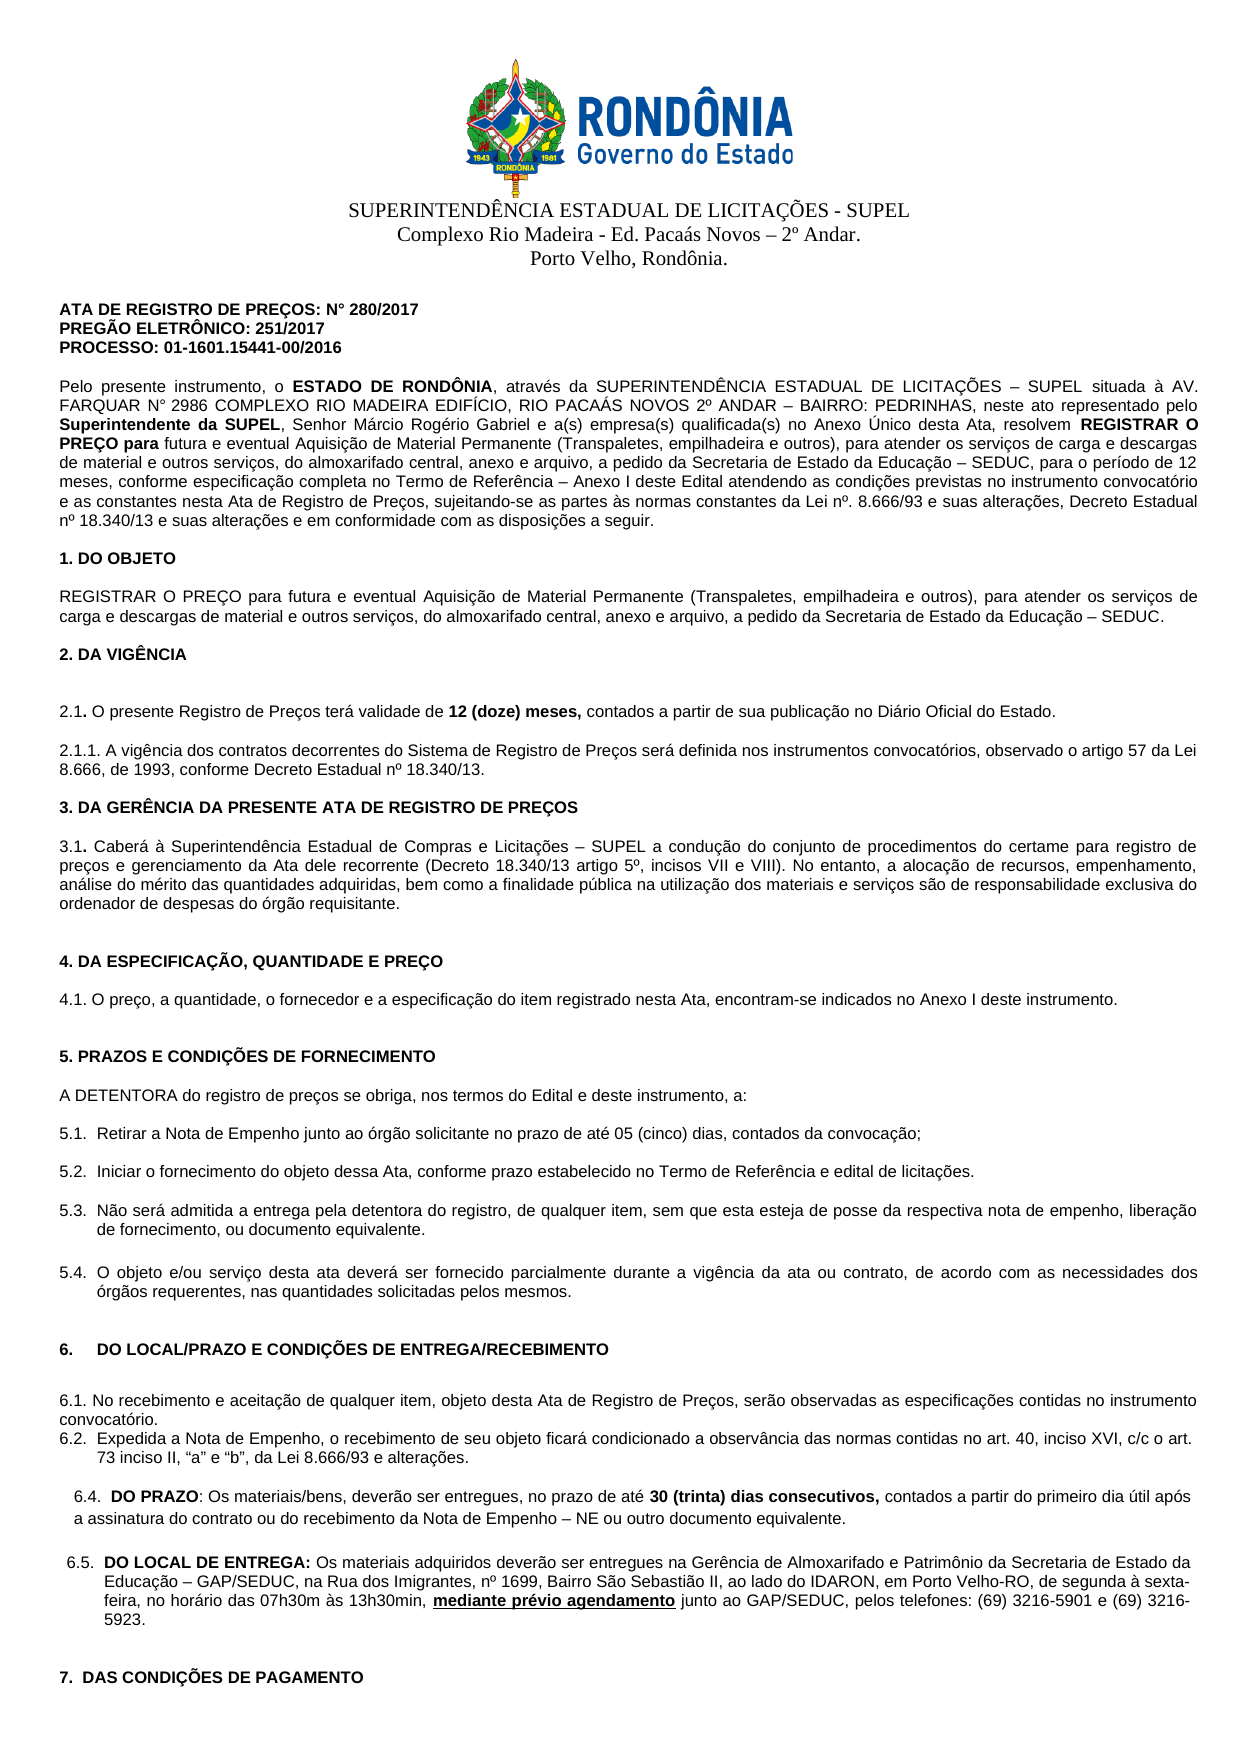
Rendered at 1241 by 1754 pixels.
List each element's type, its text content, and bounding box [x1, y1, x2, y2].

text 4.1. O preço, a quantidade, o fornecedor e a especificação do item registrado nesta Ata, encontram-se indicados no Anexo I deste instrumento. [59, 990, 1199, 1009]
text Pelo presente instrumento, o ESTADO DE RONDÔNIA, através da SUPERINTENDÊNCIA ESTADUAL DE LICITAÇÕES – SUPEL situada à AV. FARQUAR N° 2986 COMPLEXO RIO MADEIRA EDIFÍCIO, RIO PACAÁS NOVOS 2º ANDAR – BAIRRO: PEDRINHAS, neste ato representado pelo Superintendente da SUPEL, Senhor Márcio Rogério Gabriel e a(s) empresa(s) qualificada(s) no Anexo Único desta Ata, resolvem REGISTRAR O PREÇO para futura e eventual Aquisição de Material Permanente (Transpaletes, empilhadeira e outros), para atender os serviços de carga e descargas de material e outros serviços, do almoxarifado central, anexo e arquivo, a pedido da Secretaria de Estado da Educação – SEDUC, para o período de 12 meses, conforme especificação completa no Termo de Referência – Anexo I deste Edital atendendo as condições previstas no instrumento convocatório e as constantes nesta Ata de Registro de Preços, sujeitando-se as partes às normas constantes da Lei nº. 8.666/93 e suas alterações, Decreto Estadual nº 18.340/13 e suas alterações e em conformidade com as disposições a seguir. [59, 376, 1199, 530]
text 5. PRAZOS E CONDIÇÕES DE FORNECIMENTO [59, 1047, 1199, 1066]
list Não será admitida a entrega pela detentora do registro, de qualquer item, sem que esta esteja de posse da respectiva nota de empenho, liberação de fornecimento, ou documento equivalente. [59, 1201, 1199, 1239]
list Expedida a Nota de Empenho, o recebimento de seu objeto ficará condicionado a observância das normas contidas no art. 40, inciso XVI, c/c o art. 73 inciso II, “a” e “b”, da Lei 8.666/93 e alterações. [59, 1429, 1194, 1467]
table_cell DO LOCAL DE ENTREGA: Os materiais adquiridos deverão ser entregues na Gerência de Almoxarifado e Patrimônio da Secretaria de Estado da Educação – GAP/SEDUC, na Rua dos Imigrantes, nº 1699, Bairro São Sebastião II, ao lado do IDARON, em Porto Velho-RO, de segunda à sexta-feira, no horário das 07h30m às 13h30min, mediante prévio agendamento junto ao GAP/SEDUC, pelos telefones: (69) 3216-5901 e (69) 3216-5923. [59, 1553, 1199, 1667]
list O objeto e/ou serviço desta ata deverá ser fornecido parcialmente durante a vigência da ata ou contrato, de acordo com as necessidades dos órgãos requerentes, nas quantidades solicitadas pelos mesmos. [59, 1263, 1199, 1301]
table_header DO PRAZO: Os materiais/bens, deverão ser entregues, no prazo de até 30 (trinta) dias consecutivos, contados a partir do primeiro dia útil após a assinatura do contrato ou do recebimento da Nota de Empenho – NE ou outro documento equivalente. [66, 1487, 1199, 1552]
text 1. DO OBJETO [59, 549, 1199, 568]
list Iniciar o fornecimento do objeto dessa Ata, conforme prazo estabelecido no Termo de Referência e edital de licitações. [59, 1162, 1199, 1181]
text 3. DA GERÊNCIA DA PRESENTE ATA DE REGISTRO DE PREÇOS [59, 798, 1199, 817]
list Retirar a Nota de Empenho junto ao órgão solicitante no prazo de até 05 (cinco) dias, contados da convocação; [59, 1124, 1199, 1143]
text A DETENTORA do registro de preços se obriga, nos termos do Edital e deste instrumento, a: [59, 1086, 1199, 1105]
text PREGÃO ELETRÔNICO: 251/2017 [59, 319, 1199, 338]
text 2.1.1. A vigência dos contratos decorrentes do Sistema de Registro de Preços será definida nos instrumentos convocatórios, observado o artigo 57 da Lei 8.666, de 1993, conforme Decreto Estadual nº 18.340/13. [59, 741, 1199, 779]
text 2.1. O presente Registro de Preços terá validade de 12 (doze) meses, contados a partir de sua publicação no Diário Oficial do Estado. [59, 702, 1199, 721]
text Porto Velho, Rondônia. [59, 246, 1199, 270]
text PROCESSO: 01-1601.15441-00/2016 [59, 338, 1199, 357]
list DO LOCAL/PRAZO E CONDIÇÕES DE ENTREGA/RECEBIMENTO [59, 1339, 1199, 1359]
text 7. DAS CONDIÇÕES DE PAGAMENTO [59, 1667, 1199, 1687]
text Complexo Rio Madeira - Ed. Pacaás Novos – 2º Andar. [59, 222, 1199, 246]
picture [465, 59, 793, 198]
text 6.1. No recebimento e aceitação de qualquer item, objeto desta Ata de Registro de Preços, serão observadas as especificações contidas no instrumento convocatório. [59, 1391, 1199, 1429]
text SUPERINTENDÊNCIA ESTADUAL DE LICITAÇÕES - SUPEL [59, 198, 1199, 222]
text 4. DA ESPECIFICAÇÃO, QUANTIDADE E PREÇO [59, 951, 1199, 971]
text 3.1. Caberá à Superintendência Estadual de Compras e Licitações – SUPEL a condução do conjunto de procedimentos do certame para registro de preços e gerenciamento da Ata dele recorrente (Decreto 18.340/13 artigo 5º, incisos VII e VIII). No entanto, a alocação de recursos, empenhamento, análise do mérito das quantidades adquiridas, bem como a finalidade pública na utilização dos materiais e serviços são de responsabilidade exclusiva do ordenador de despesas do órgão requisitante. [59, 836, 1199, 913]
text ATA DE REGISTRO DE PREÇOS: N° 280/2017 [59, 300, 1199, 319]
text 2. DA VIGÊNCIA [59, 645, 1199, 664]
text REGISTRAR O PREÇO para futura e eventual Aquisição de Material Permanente (Transpaletes, empilhadeira e outros), para atender os serviços de carga e descargas de material e outros serviços, do almoxarifado central, anexo e arquivo, a pedido da Secretaria de Estado da Educação – SEDUC. [59, 587, 1199, 626]
